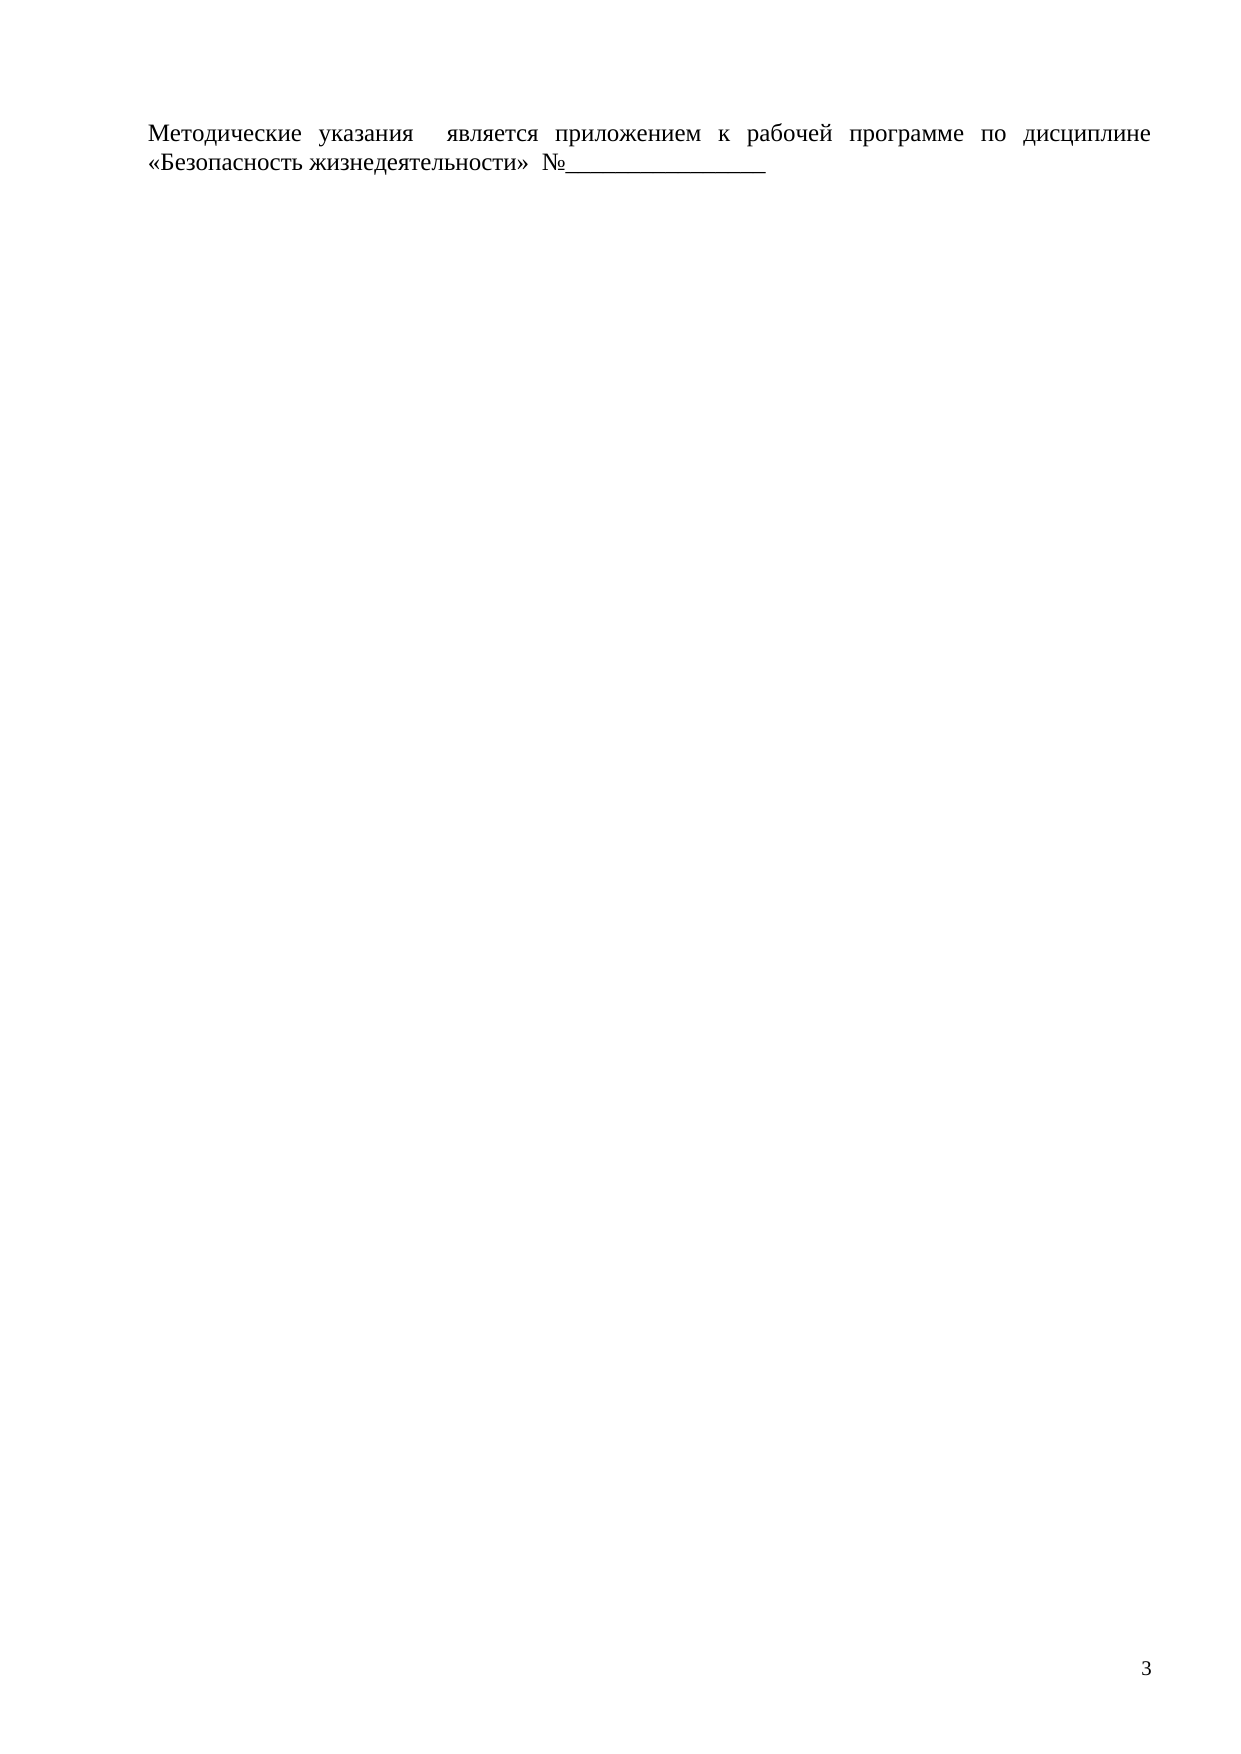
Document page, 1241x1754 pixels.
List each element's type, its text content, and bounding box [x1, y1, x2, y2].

text Методические указания является приложением к рабочей программе по дисциплине «Безопасность жизнедеятельности» №________________ [148, 118, 1152, 176]
